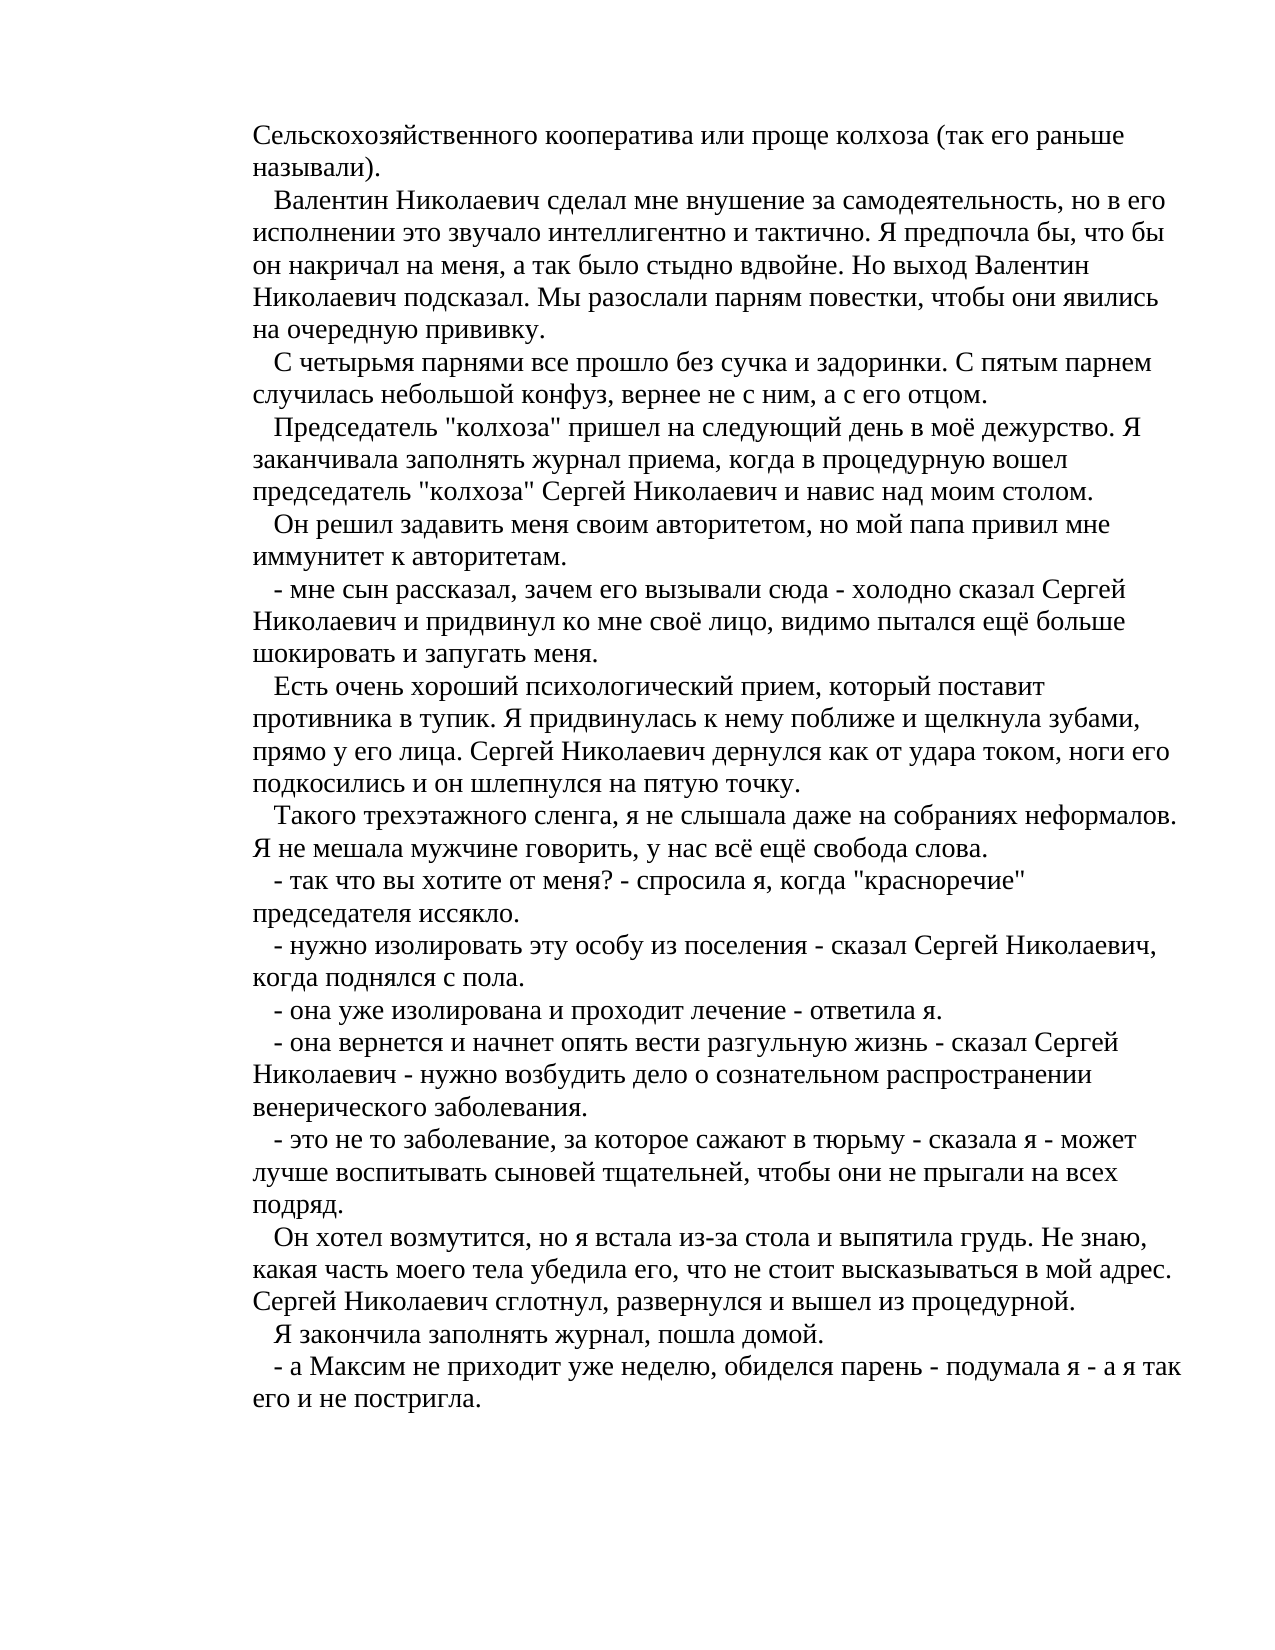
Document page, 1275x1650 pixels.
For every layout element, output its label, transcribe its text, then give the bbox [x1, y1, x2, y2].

text - она уже изолирована и проходит лечение - ответила я. [252, 993, 1186, 1025]
text Я закончила заполнять журнал, пошла домой. [252, 1317, 1186, 1349]
text Он решил задавить меня своим авторитетом, но мой папа привил мне иммунитет к авторитетам. [252, 507, 1186, 572]
text - она вернется и начнет опять вести разгульную жизнь - сказал Сергей Николаевич - нужно возбудить дело о сознательном распространении венерического заболевания. [252, 1025, 1186, 1122]
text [252, 118, 1186, 183]
text Валентин Николаевич сделал мне внушение за самодеятельность, но в его исполнении это звучало интеллигентно и тактично. Я предпочла бы, что бы он накричал на меня, а так было стыдно вдвойне. Но выход Валентин Николаевич подсказал. Мы разослали парням повестки, чтобы они явились на очередную прививку. [252, 183, 1186, 345]
text С четырьмя парнями все прошло без сучка и задоринки. С пятым парнем случилась небольшой конфуз, вернее не с ним, а с его отцом. [252, 345, 1186, 410]
text - мне сын рассказал, зачем его вызывали сюда - холодно сказал Сергей Николаевич и придвинул ко мне своё лицо, видимо пытался ещё больше шокировать и запугать меня. [252, 572, 1186, 669]
text Такого трехэтажного сленга, я не слышала даже на собраниях неформалов. Я не мешала мужчине говорить, у нас всё ещё свобода слова. [252, 798, 1186, 863]
text - это не то заболевание, за которое сажают в тюрьму - сказала я - может лучше воспитывать сыновей тщательней, чтобы они не прыгали на всех подряд. [252, 1122, 1186, 1219]
text - нужно изолировать эту особу из поселения - сказал Сергей Николаевич, когда поднялся с пола. [252, 928, 1186, 993]
text Председатель "колхоза" пришел на следующий день в моё дежурство. Я заканчивала заполнять журнал приема, когда в процедурную вошел председатель "колхоза" Сергей Николаевич и навис над моим столом. [252, 410, 1186, 507]
text Есть очень хороший психологический прием, который поставит противника в тупик. Я придвинулась к нему поближе и щелкнула зубами, прямо у его лица. Сергей Николаевич дернулся как от удара током, ноги его подкосились и он шлепнулся на пятую точку. [252, 669, 1186, 798]
text - а Максим не приходит уже неделю, обиделся парень - подумала я - а я так его и не постригла. [252, 1349, 1186, 1414]
text Он хотел возмутится, но я встала из-за стола и выпятила грудь. Не знаю, какая часть моего тела убедила его, что не стоит высказываться в мой адрес. Сергей Николаевич сглотнул, развернулся и вышел из процедурной. [252, 1219, 1186, 1317]
text - так что вы хотите от меня? - спросила я, когда "красноречие" председателя иссякло. [252, 863, 1186, 928]
